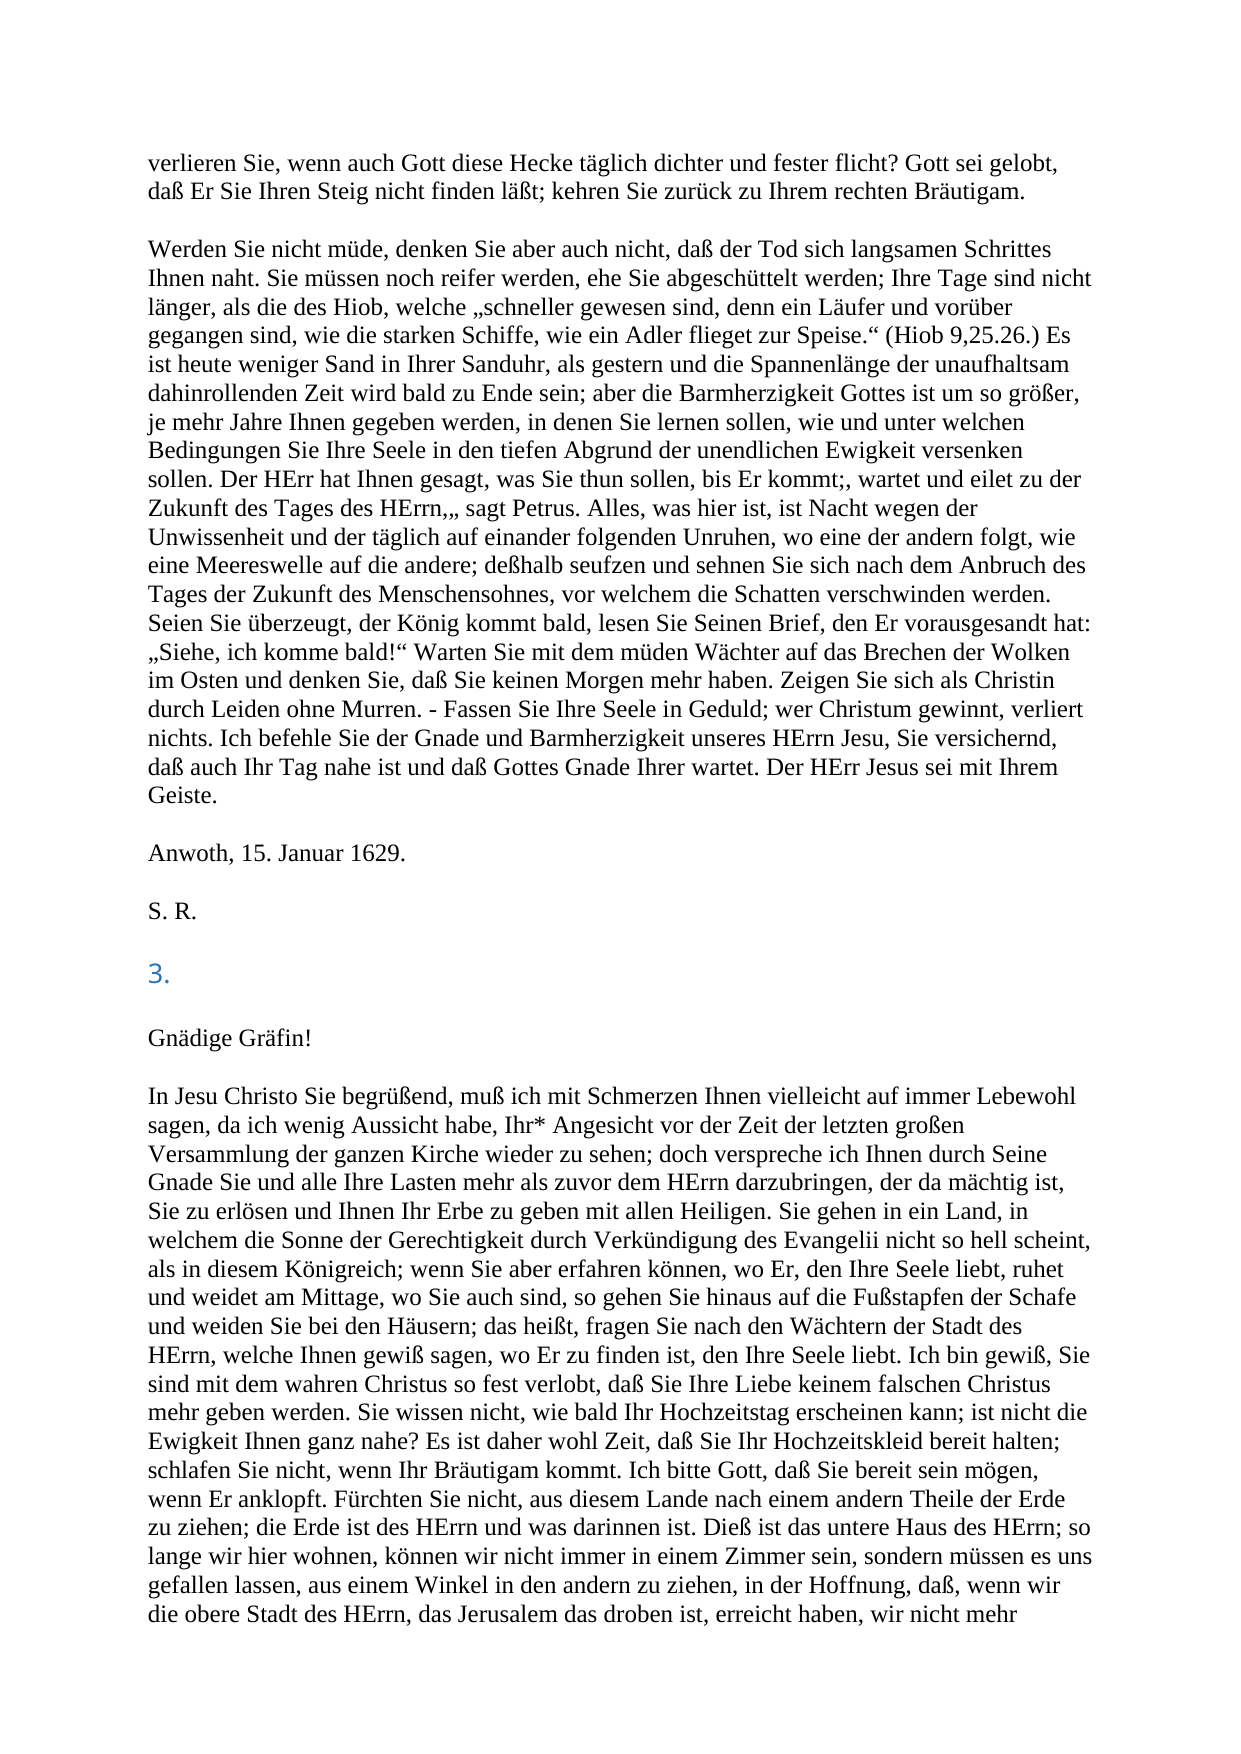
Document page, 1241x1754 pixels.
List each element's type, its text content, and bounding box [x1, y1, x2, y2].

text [148, 148, 1093, 205]
text Werden Sie nicht müde, denken Sie aber auch nicht, daß der Tod sich langsamen Schrittes Ihnen naht. Sie müssen noch reifer werden, ehe Sie abgeschüttelt werden; Ihre Tage sind nicht länger, als die des Hiob, welche „schneller gewesen sind, denn ein Läufer und vorüber gegangen sind, wie die starken Schiffe, wie ein Adler flieget zur Speise.“ (Hiob 9,25.26.) Es ist heute weniger Sand in Ihrer Sanduhr, als gestern und die Spannenlänge der unaufhaltsam dahinrollenden Zeit wird bald zu Ende sein; aber die Barmherzigkeit Gottes ist um so größer, je mehr Jahre Ihnen gegeben werden, in denen Sie lernen sollen, wie und unter welchen Bedingungen Sie Ihre Seele in den tiefen Abgrund der unendlichen Ewigkeit versenken sollen. Der HErr hat Ihnen gesagt, was Sie thun sollen, bis Er kommt;, wartet und eilet zu der Zukunft des Tages des HErrn,„ sagt Petrus. Alles, was hier ist, ist Nacht wegen der Unwissenheit und der täglich auf einander folgenden Unruhen, wo eine der andern folgt, wie eine Meereswelle auf die andere; deßhalb seufzen und sehnen Sie sich nach dem Anbruch des Tages der Zukunft des Menschensohnes, vor welchem die Schatten verschwinden werden. Seien Sie überzeugt, der König kommt bald, lesen Sie Seinen Brief, den Er vorausgesandt hat: „Siehe, ich komme bald!“ Warten Sie mit dem müden Wächter auf das Brechen der Wolken im Osten und denken Sie, daß Sie keinen Morgen mehr haben. Zeigen Sie sich als Christin durch Leiden ohne Murren. - Fassen Sie Ihre Seele in Geduld; wer Christum gewinnt, verliert nichts. Ich befehle Sie der Gnade und Barmherzigkeit unseres HErrn Jesu, Sie versichernd, daß auch Ihr Tag nahe ist und daß Gottes Gnade Ihrer wartet. Der HErr Jesus sei mit Ihrem Geiste. [148, 234, 1093, 809]
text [148, 1081, 1093, 1627]
text Anwoth, 15. Januar 1629. [148, 838, 1093, 867]
subtitle 3. [148, 954, 1093, 991]
text S. R. [148, 896, 1093, 925]
text Gnädige Gräfin! [148, 1023, 1093, 1052]
